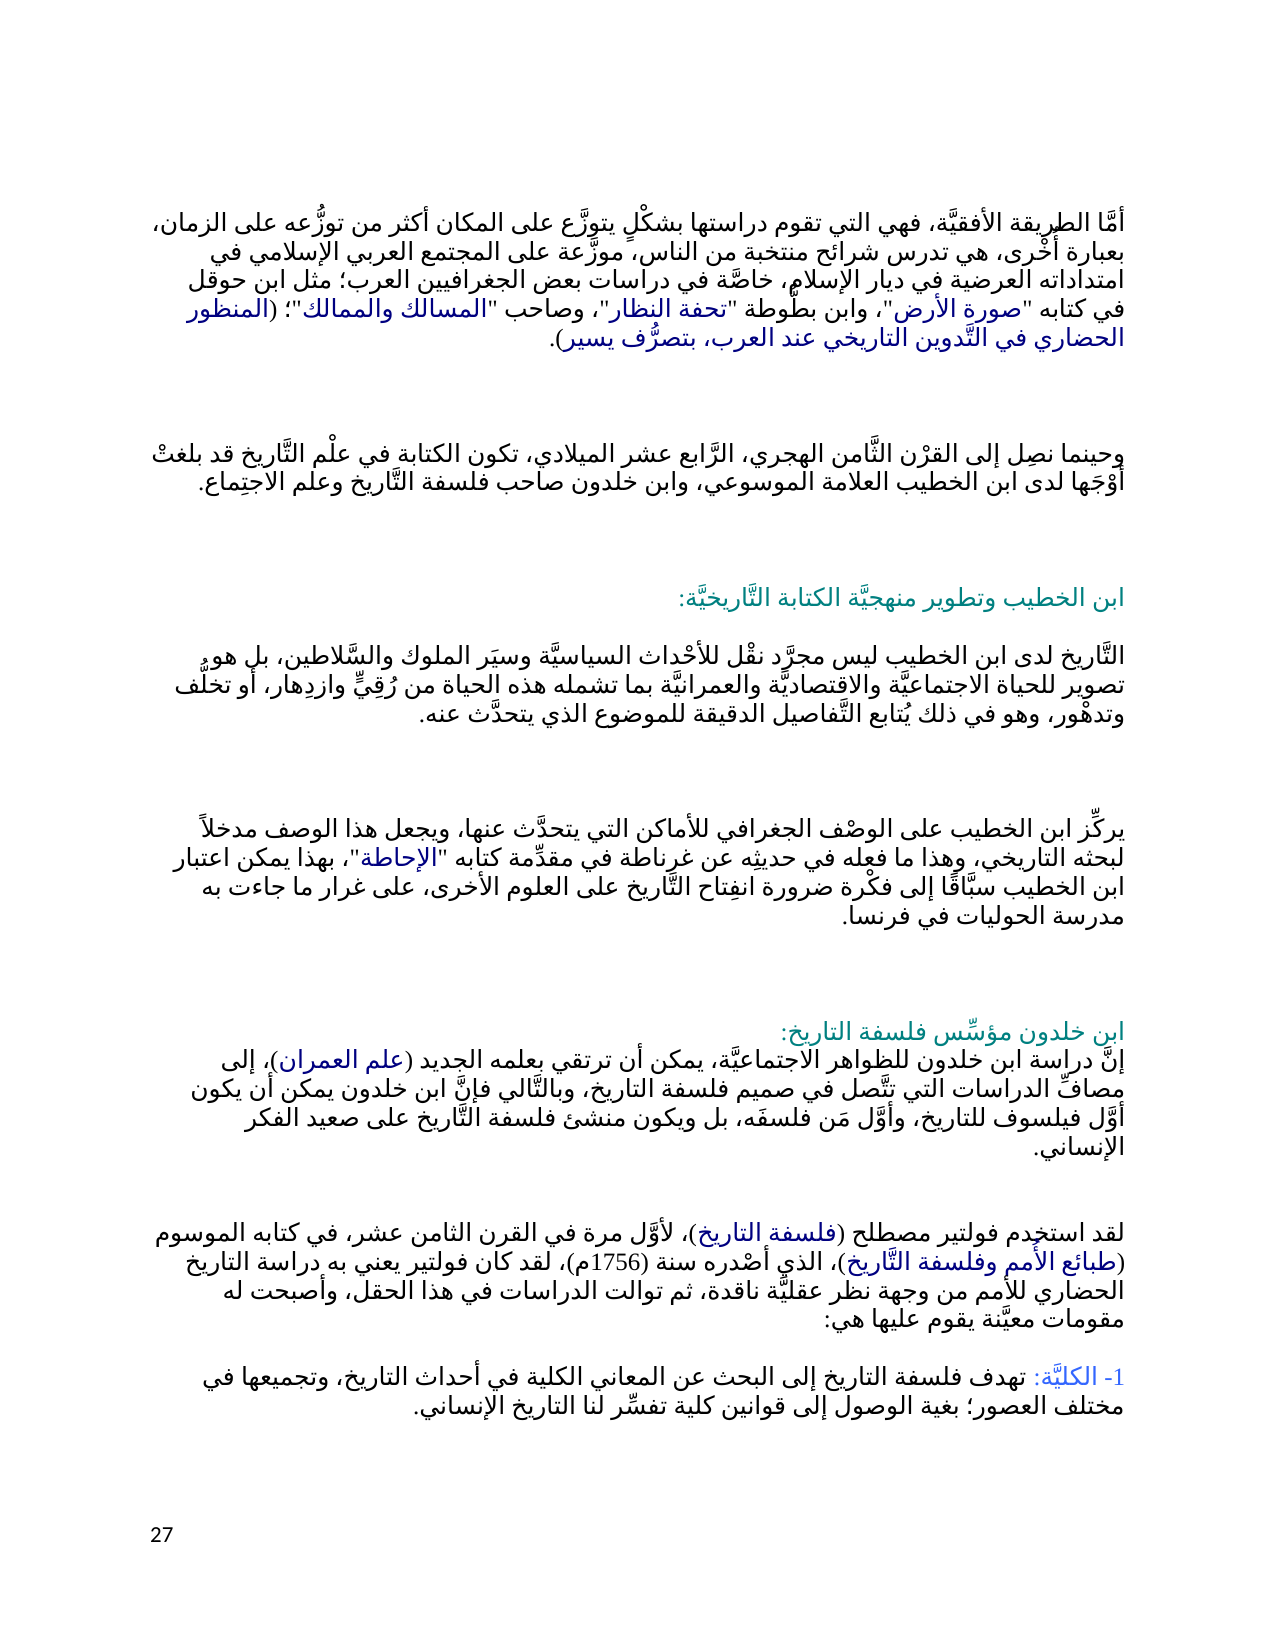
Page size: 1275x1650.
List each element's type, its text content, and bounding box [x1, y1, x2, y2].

text أمَّا الطريقة الأفقيَّة، فهي التي تقوم دراستها بشكْلٍ يتوزَّع على المكان أكثر من توزُّعه على الزمان، بعبارة أُخْرى، هي تدرس شرائح منتخبة من الناس، موزَّعة على المجتمع العربي الإسلامي في امتداداته العرضية في ديار الإسلام،‏ خاصَّة في دراسات بعض الجغرافيين العرب؛ مثل ابن حوقل في كتابه "صورة الأرض"، وابن بطُّوطة "تحفة النظار"، وصاحب "المسالك والممالك"؛ (المنظور الحضاري في التَّدوين التاريخي عند العرب، بتصرُّف يسير). [150, 208, 1125, 352]
text التَّاريخ لدى ابن الخطيب ليس مجرَّد نقْل للأحْداث السياسيَّة وسيَر الملوك والسَّلاطين، بل هو تصوير للحياة الاجتماعيَّة والاقتصاديَّة والعمرانيَّة بما تشمله هذه الحياة من رُقِيٍّ وازدِهار، أو تخلُّف وتدهْور، وهو في ذلك يُتابع التَّفاصيل الدقيقة للموضوع الذي يتحدَّث عنه. [150, 641, 1125, 727]
text ابن خلدون مؤسِّس فلسفة التاريخ: إنَّ دراسة ابن خلدون للظواهر الاجتماعيَّة، يمكن أن ترتقي بعلمه الجديد (علم العمران)، إلى مصافِّ الدراسات التي تتَّصل في صميم فلسفة التاريخ، وبالتَّالي فإنَّ ابن خلدون يمكن أن يكون أوَّل فيلسوف للتاريخ، وأوَّل مَن فلسفَه، بل ويكون منشئ فلسفة التَّاريخ على صعيد الفكر الإنساني. [150, 1017, 1125, 1160]
text لقد استخدم فولتير مصطلح (فلسفة التاريخ)، لأوَّل مرة في القرن الثامن عشر، في كتابه الموسوم (طبائع الأُمم وفلسفة التَّاريخ)، الذي أصْدره سنة (1756م)، لقد كان فولتير يعني به دراسة التاريخ الحضاري للأمم من وجهة نظر عقليَّة ناقدة، ثم توالت الدراسات في هذا الحقل، وأصبحت له مقومات معيَّنة يقوم عليها هي: [150, 1189, 1125, 1333]
text ابن الخطيب وتطوير منهجيَّة الكتابة التَّاريخيَّة: [150, 583, 1125, 612]
text ‏1- الكليَّة: تهدف فلسفة التاريخ إلى البحث عن المعاني الكلية في أحداث التاريخ، وتجميعها في مختلف العصور؛ بغية الوصول إلى قوانين كلية تفسِّر لنا التاريخ الإنساني.‏ [150, 1362, 1125, 1420]
text وحينما نصِل إلى القرْن الثَّامن الهجري، الرَّابع عشر الميلادي، تكون الكتابة في علْم التَّاريخ قد بلغتْ أوْجَها لدى ابن الخطيب العلامة الموسوعي، وابن خلدون صاحب فلسفة التَّاريخ وعلم الاجتِماع. [150, 439, 1125, 496]
text يركِّز ابن الخطيب على الوصْف الجغرافي للأماكن التي يتحدَّث عنها، ويجعل هذا الوصف مدخلاً لبحثه التاريخي، وهذا ما فعله في حديثِه عن غرناطة في مقدِّمة كتابه "الإحاطة"، بهذا يمكن اعتبار ابن الخطيب سبَّاقًا إلى فكْرة ضرورة انفِتاح التَّاريخ على العلوم الأخرى، على غرار ما جاءت به مدرسة الحوليات في فرنسا. [150, 814, 1125, 929]
